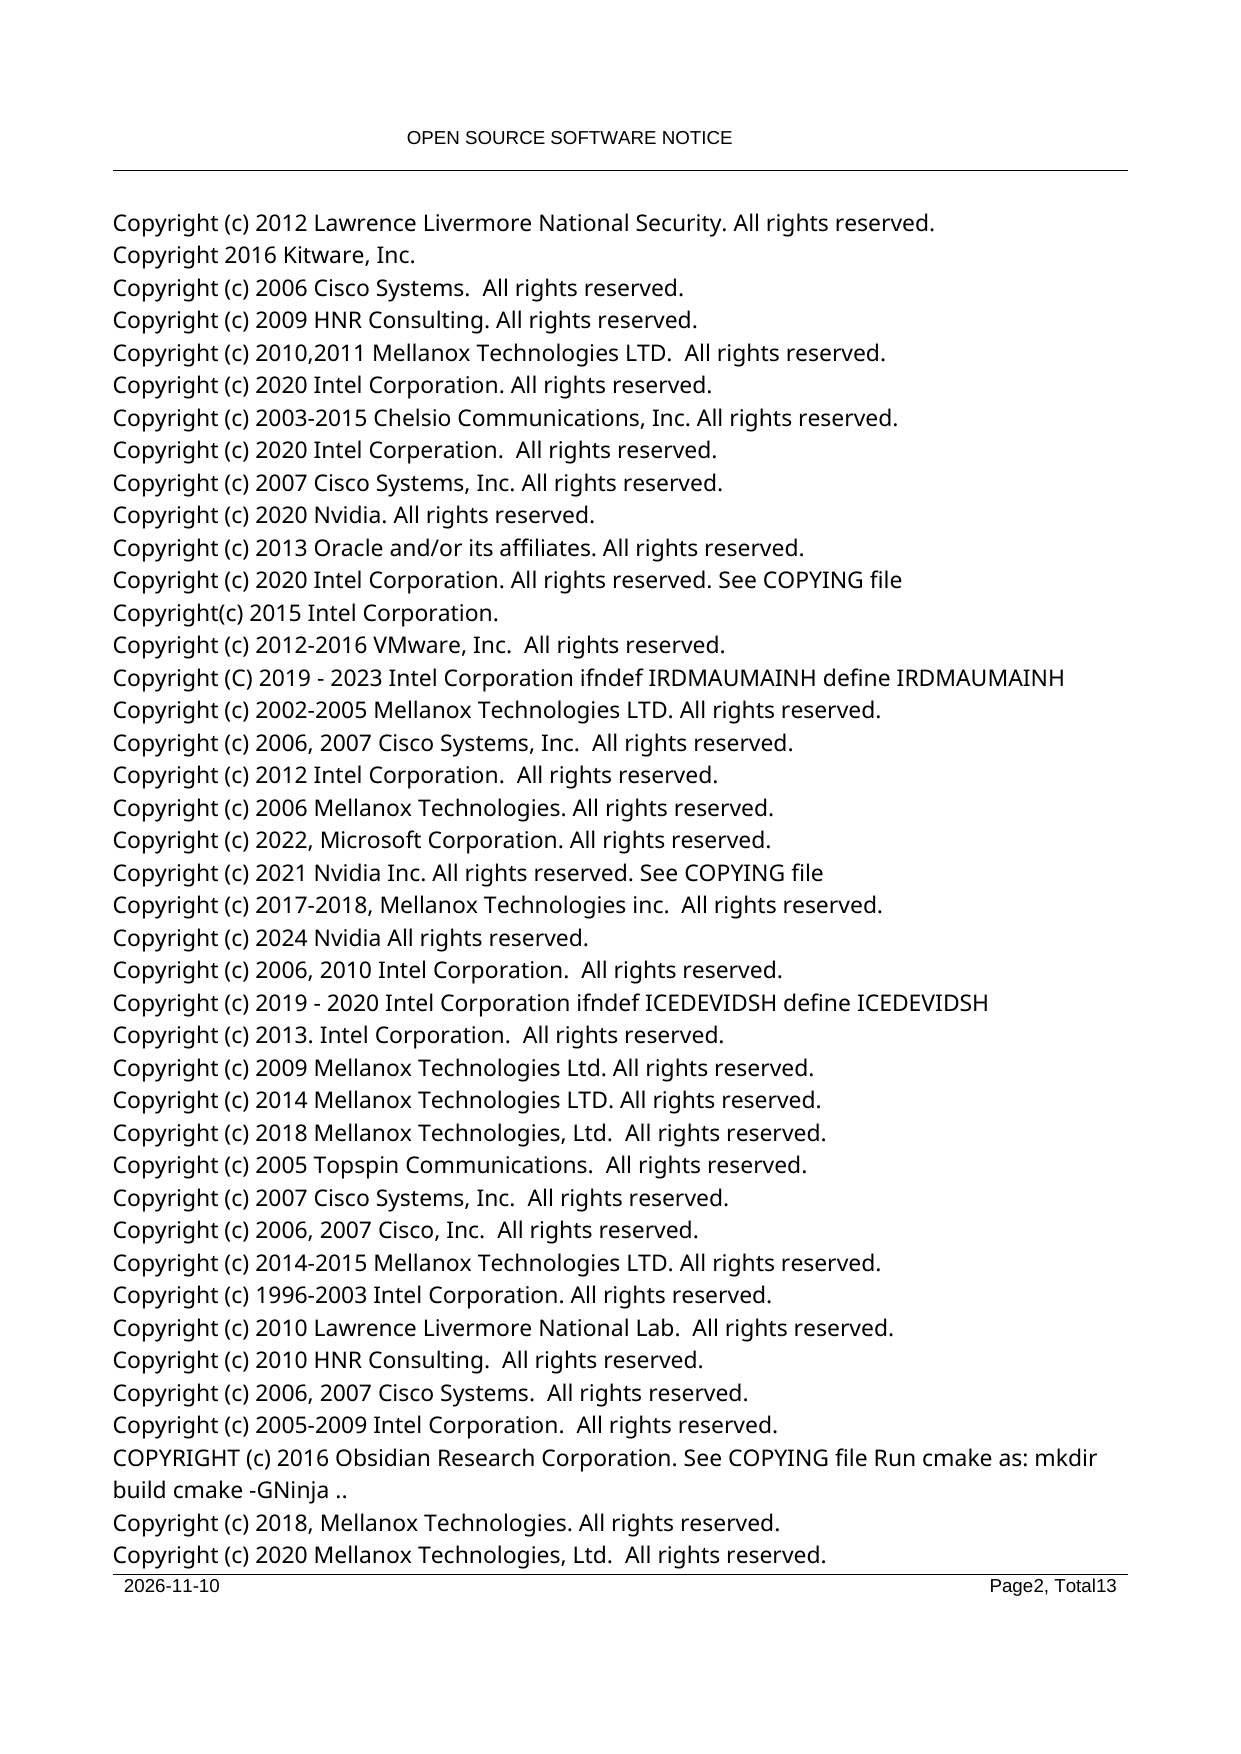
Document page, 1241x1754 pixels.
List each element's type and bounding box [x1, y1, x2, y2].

text [112, 206, 1128, 1571]
